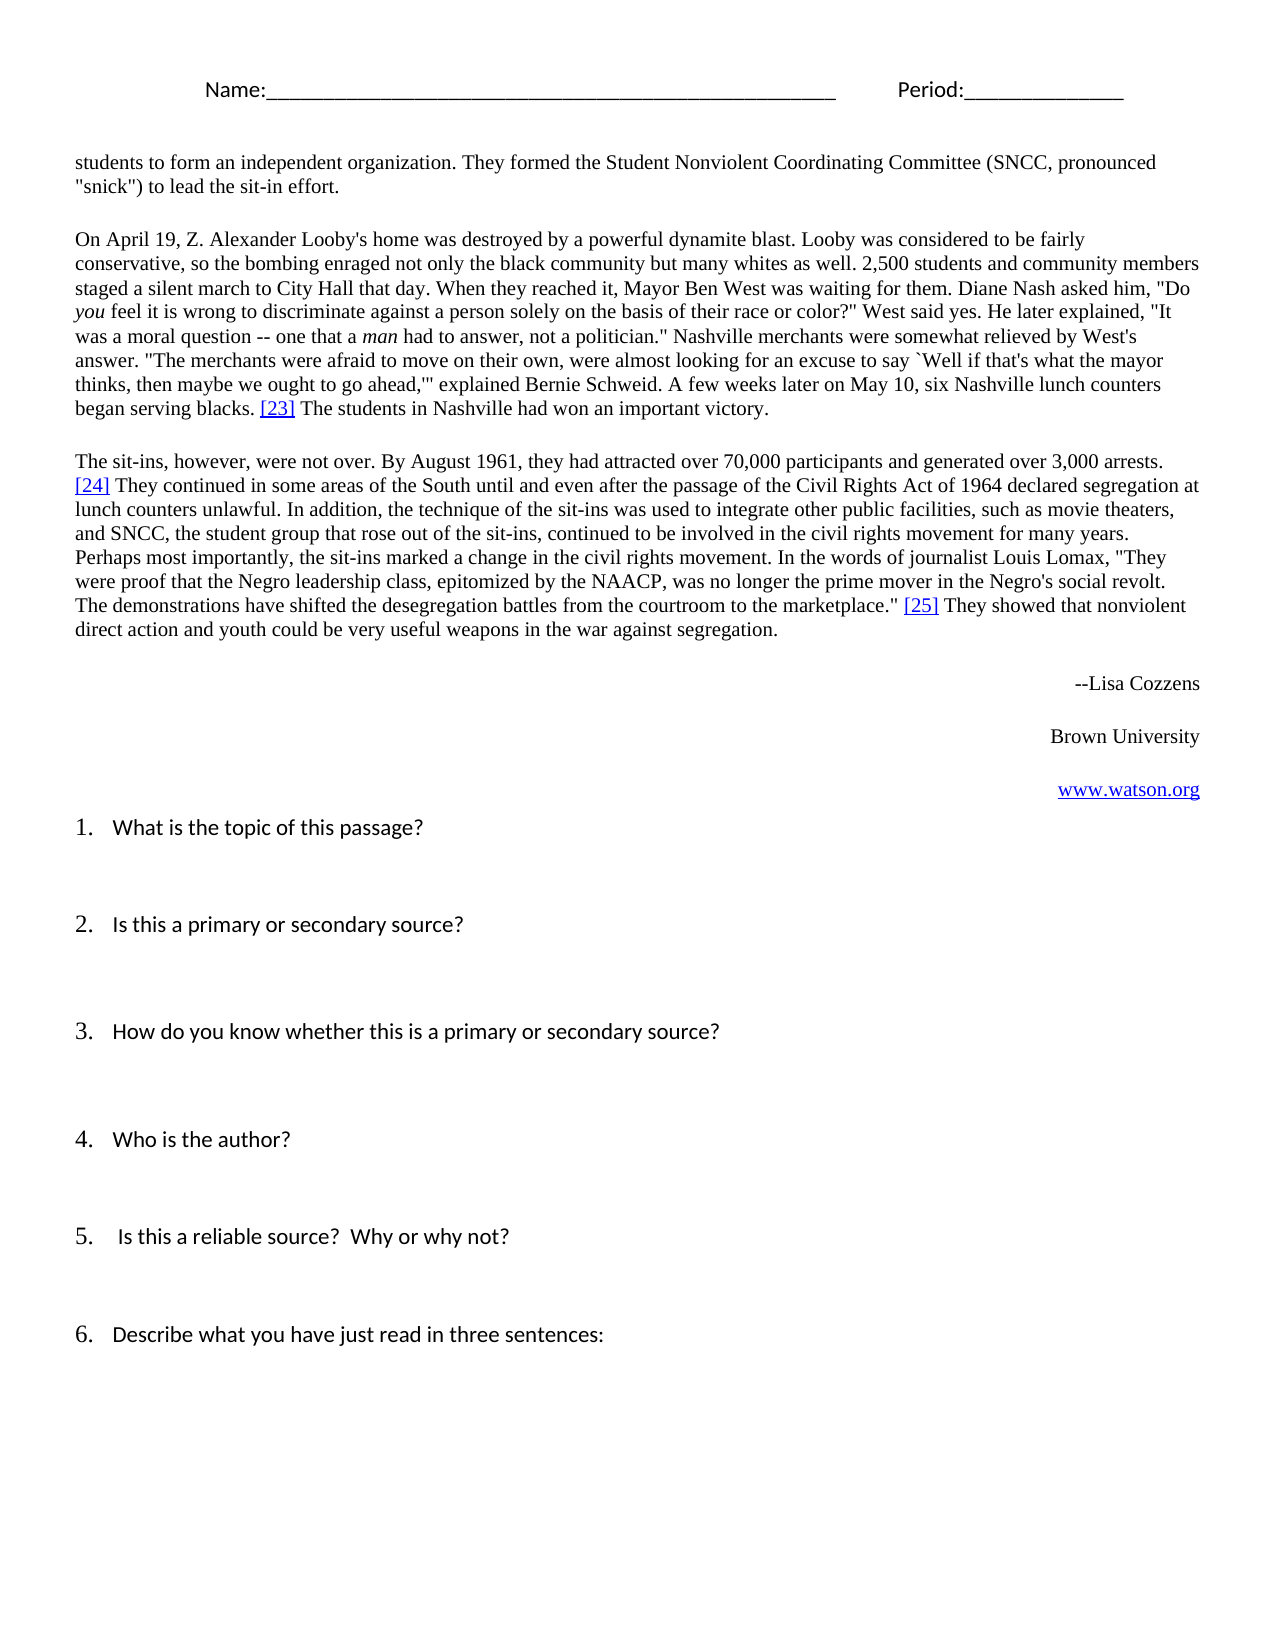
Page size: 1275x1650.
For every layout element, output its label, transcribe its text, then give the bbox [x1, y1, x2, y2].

list Is this a reliable source? Why or why not? [75, 1221, 1200, 1250]
text Brown University [75, 724, 1200, 748]
list How do you know whether this is a primary or secondary source? [75, 1016, 1200, 1046]
text www.watson.org [75, 777, 1200, 801]
list Who is the author? [75, 1124, 1200, 1153]
list What is the topic of this passage? [75, 812, 1200, 841]
text The sit-ins, however, were not over. By August 1961, they had attracted over 70,000 participants and generated over 3,000 arrests. [24] They continued in some areas of the South until and even after the passage of the Civil Rights Act of 1964 declared segregation at lunch counters unlawful. In addition, the technique of the sit-ins was used to integrate other public facilities, such as movie theaters, and SNCC, the student group that rose out of the sit-ins, continued to be involved in the civil rights movement for many years. Perhaps most importantly, the sit-ins marked a change in the civil rights movement. In the words of journalist Louis Lomax, "They were proof that the Negro leadership class, epitomized by the NAACP, was no longer the prime mover in the Negro's social revolt. The demonstrations have shifted the desegregation battles from the courtroom to the marketplace." [25] They showed that nonviolent direct action and youth could be very useful weapons in the war against segregation. [75, 449, 1200, 641]
text On April 19, Z. Alexander Looby's home was destroyed by a powerful dynamite blast. Looby was considered to be fairly conservative, so the bombing enraged not only the black community but many whites as well. 2,500 students and community members staged a silent march to City Hall that day. When they reached it, Mayor Ben West was waiting for them. Diane Nash asked him, "Do you feel it is wrong to discriminate against a person solely on the basis of their race or color?" West said yes. He later explained, "It was a moral question -- one that a man had to answer, not a politician." Nashville merchants were somewhat relieved by West's answer. "The merchants were afraid to move on their own, were almost looking for an excuse to say `Well if that's what the mayor thinks, then maybe we ought to go ahead,'" explained Bernie Schweid. A few weeks later on May 10, six Nashville lunch counters began serving blacks. [23] The students in Nashville had won an important victory. [75, 227, 1200, 420]
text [75, 150, 1200, 198]
list Describe what you have just read in three sentences: [75, 1319, 1200, 1348]
list Is this a primary or secondary source? [75, 909, 1200, 938]
text --Lisa Cozzens [75, 671, 1200, 695]
